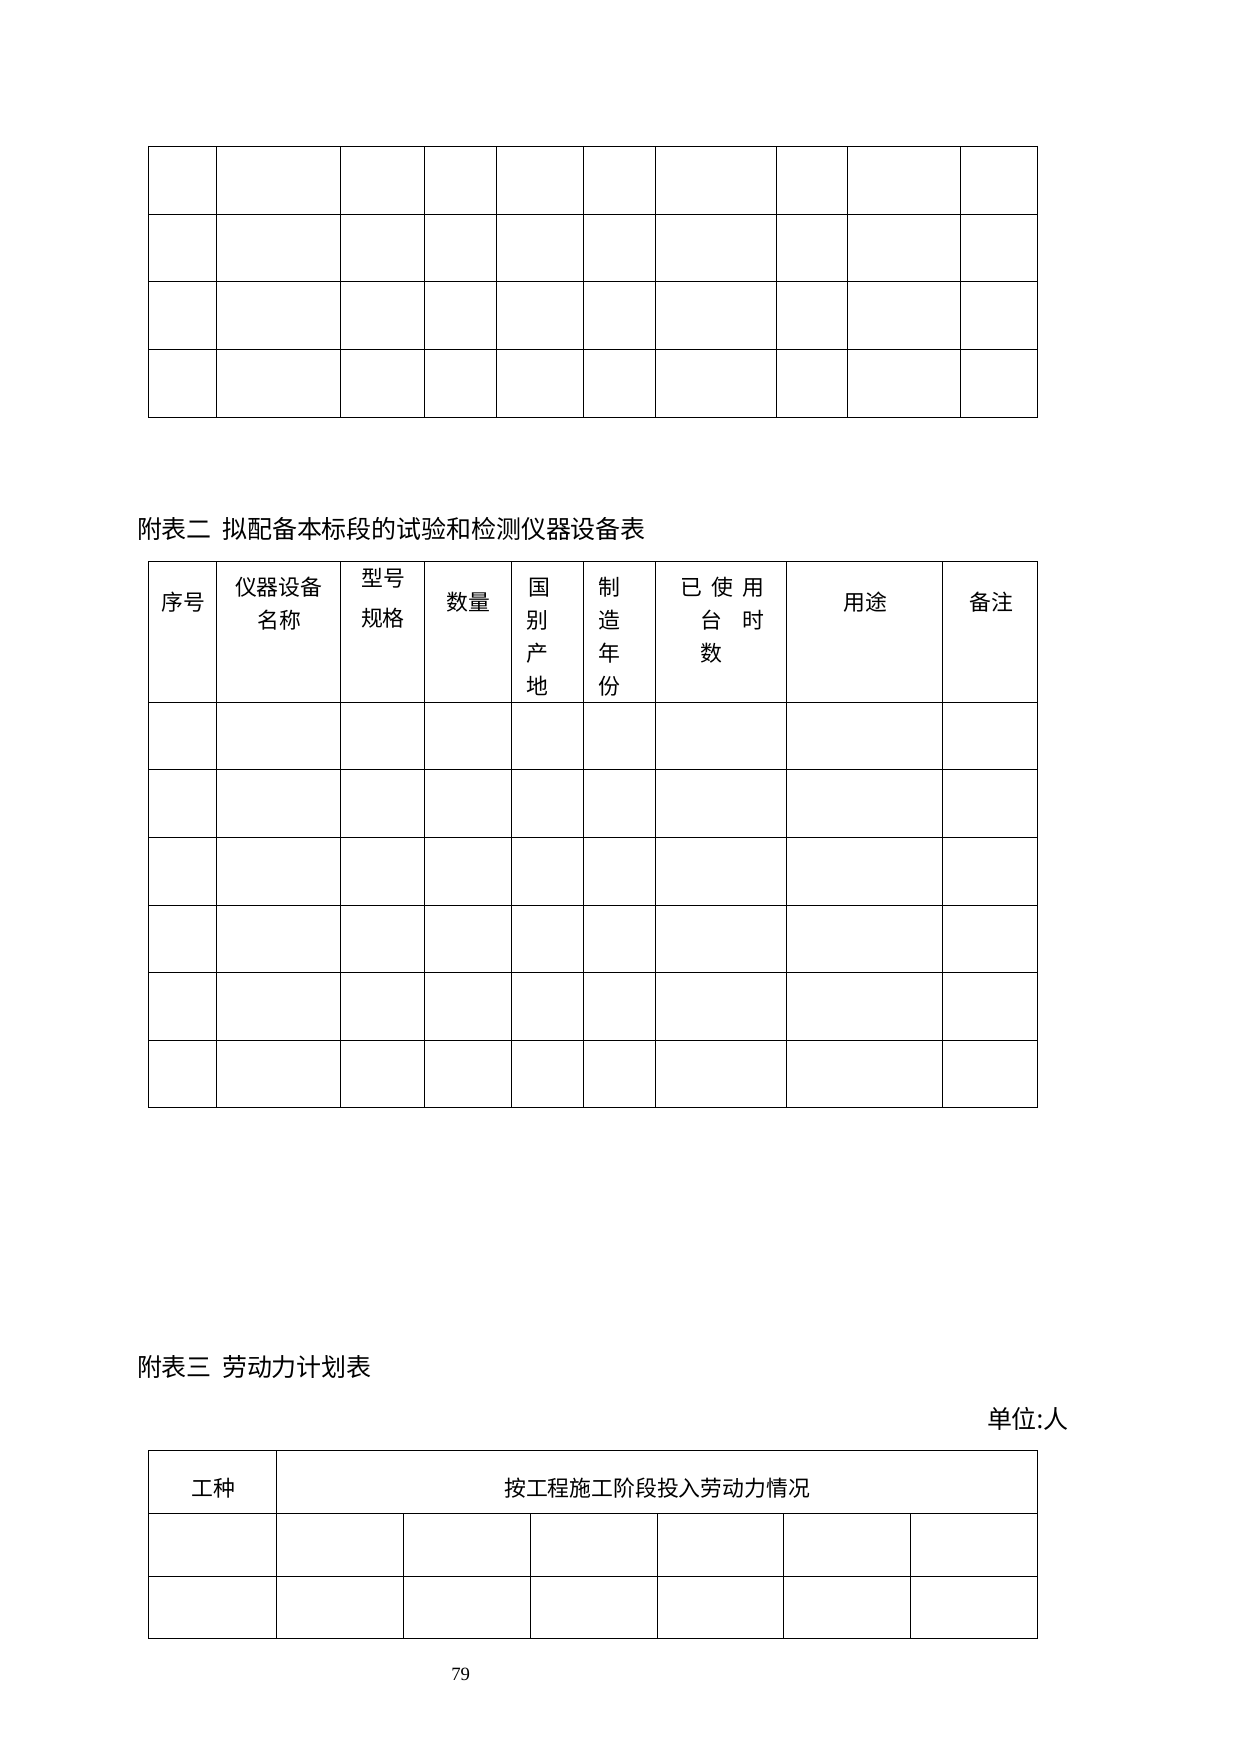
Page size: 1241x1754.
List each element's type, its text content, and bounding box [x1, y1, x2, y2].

table_cell [584, 215, 655, 281]
table_cell [656, 703, 786, 769]
table_cell [656, 973, 786, 1039]
table_cell [961, 282, 1037, 349]
table_cell [277, 1514, 403, 1576]
table_cell [425, 147, 496, 213]
table_cell [512, 906, 583, 972]
table_cell [656, 350, 776, 417]
table_cell [787, 770, 942, 837]
table_cell [425, 838, 511, 905]
table_cell [943, 770, 1037, 837]
table_cell [149, 770, 216, 837]
table_cell [787, 906, 942, 972]
table_header 已使用台 时数 [656, 562, 786, 702]
text 单位:人 [131, 1402, 1068, 1435]
text 附表二 拟配备本标段的试验和检测仪器设备表 [137, 513, 1071, 545]
table_cell [584, 282, 655, 349]
table_cell [149, 1514, 276, 1576]
table_cell [425, 973, 511, 1039]
table_cell [787, 1041, 942, 1107]
table_cell [341, 906, 424, 972]
table_cell [658, 1577, 783, 1638]
table_cell [404, 1577, 530, 1638]
table_cell [341, 973, 424, 1039]
table_cell [848, 215, 960, 281]
table_header 仪器设备 名称 [217, 562, 340, 702]
table_cell [425, 215, 496, 281]
table_cell [531, 1514, 657, 1576]
table_cell [217, 973, 340, 1039]
table_cell [497, 350, 583, 417]
table_cell [656, 906, 786, 972]
table_cell [961, 215, 1037, 281]
table_cell [149, 350, 216, 417]
table_cell [149, 215, 216, 281]
table_cell [512, 838, 583, 905]
table_cell [497, 215, 583, 281]
table_cell [656, 215, 776, 281]
table_cell [217, 350, 340, 417]
table_cell [961, 147, 1037, 213]
table_cell [217, 703, 340, 769]
table_cell [497, 147, 583, 213]
table_cell [217, 770, 340, 837]
text 附表三 劳动力计划表 [137, 1350, 1071, 1383]
table_cell [848, 147, 960, 213]
table_cell [425, 703, 511, 769]
table_cell [584, 350, 655, 417]
table_cell [777, 350, 847, 417]
table_cell [149, 906, 216, 972]
table_cell [425, 350, 496, 417]
table_cell [584, 703, 655, 769]
table_cell [943, 838, 1037, 905]
table_cell [425, 770, 511, 837]
table_cell [149, 703, 216, 769]
table_header 备注 [943, 562, 1037, 702]
table_cell [848, 282, 960, 349]
table_cell [512, 703, 583, 769]
table_cell [149, 1577, 276, 1638]
table_cell [277, 1577, 403, 1638]
table_cell [217, 147, 340, 213]
table_cell [784, 1577, 910, 1638]
table_cell [149, 147, 216, 213]
table_cell [497, 282, 583, 349]
table_cell [584, 906, 655, 972]
table_header 型号 规格 [341, 562, 424, 702]
table_cell [656, 838, 786, 905]
table_cell [943, 1041, 1037, 1107]
table_cell [943, 973, 1037, 1039]
table_cell [341, 282, 424, 349]
table_cell [848, 350, 960, 417]
table_cell [512, 770, 583, 837]
table_cell [584, 147, 655, 213]
table_cell [656, 770, 786, 837]
table_cell [584, 838, 655, 905]
table_cell [911, 1514, 1037, 1576]
table_cell [777, 282, 847, 349]
table_cell [777, 215, 847, 281]
table_cell [217, 906, 340, 972]
table_cell [656, 147, 776, 213]
table_header 数量 [425, 562, 511, 702]
table_cell [425, 282, 496, 349]
table_cell [943, 906, 1037, 972]
table_cell [217, 215, 340, 281]
table_cell [217, 282, 340, 349]
table_cell [341, 770, 424, 837]
table_cell [584, 770, 655, 837]
table_header 用途 [787, 562, 942, 702]
table_cell [341, 703, 424, 769]
table_cell [404, 1514, 530, 1576]
table_header 序号 [149, 562, 216, 702]
table_cell [425, 1041, 511, 1107]
table_cell [341, 215, 424, 281]
table_cell [787, 838, 942, 905]
table_cell [512, 1041, 583, 1107]
table_cell [531, 1577, 657, 1638]
table_cell [584, 1041, 655, 1107]
table_cell [512, 973, 583, 1039]
table_cell [787, 973, 942, 1039]
table_cell [656, 282, 776, 349]
table_cell [777, 147, 847, 213]
table_cell [943, 703, 1037, 769]
table_header 国别 产地 [512, 562, 583, 702]
table_header 制造 年份 [584, 562, 655, 702]
table_cell [149, 282, 216, 349]
table_cell [961, 350, 1037, 417]
table_cell [584, 973, 655, 1039]
table_header 按工程施工阶段投入劳动力情况 [277, 1451, 1037, 1513]
table_cell [341, 350, 424, 417]
table_cell [425, 906, 511, 972]
table_cell [341, 1041, 424, 1107]
table_cell [217, 1041, 340, 1107]
table_cell [149, 838, 216, 905]
table_cell [149, 973, 216, 1039]
table_cell [217, 838, 340, 905]
table_cell [658, 1514, 783, 1576]
table_cell [911, 1577, 1037, 1638]
table_cell [341, 147, 424, 213]
table_cell [149, 1041, 216, 1107]
table_header 工种 [149, 1451, 276, 1513]
table_cell [787, 703, 942, 769]
table_cell [784, 1514, 910, 1576]
table_cell [656, 1041, 786, 1107]
table_cell [341, 838, 424, 905]
